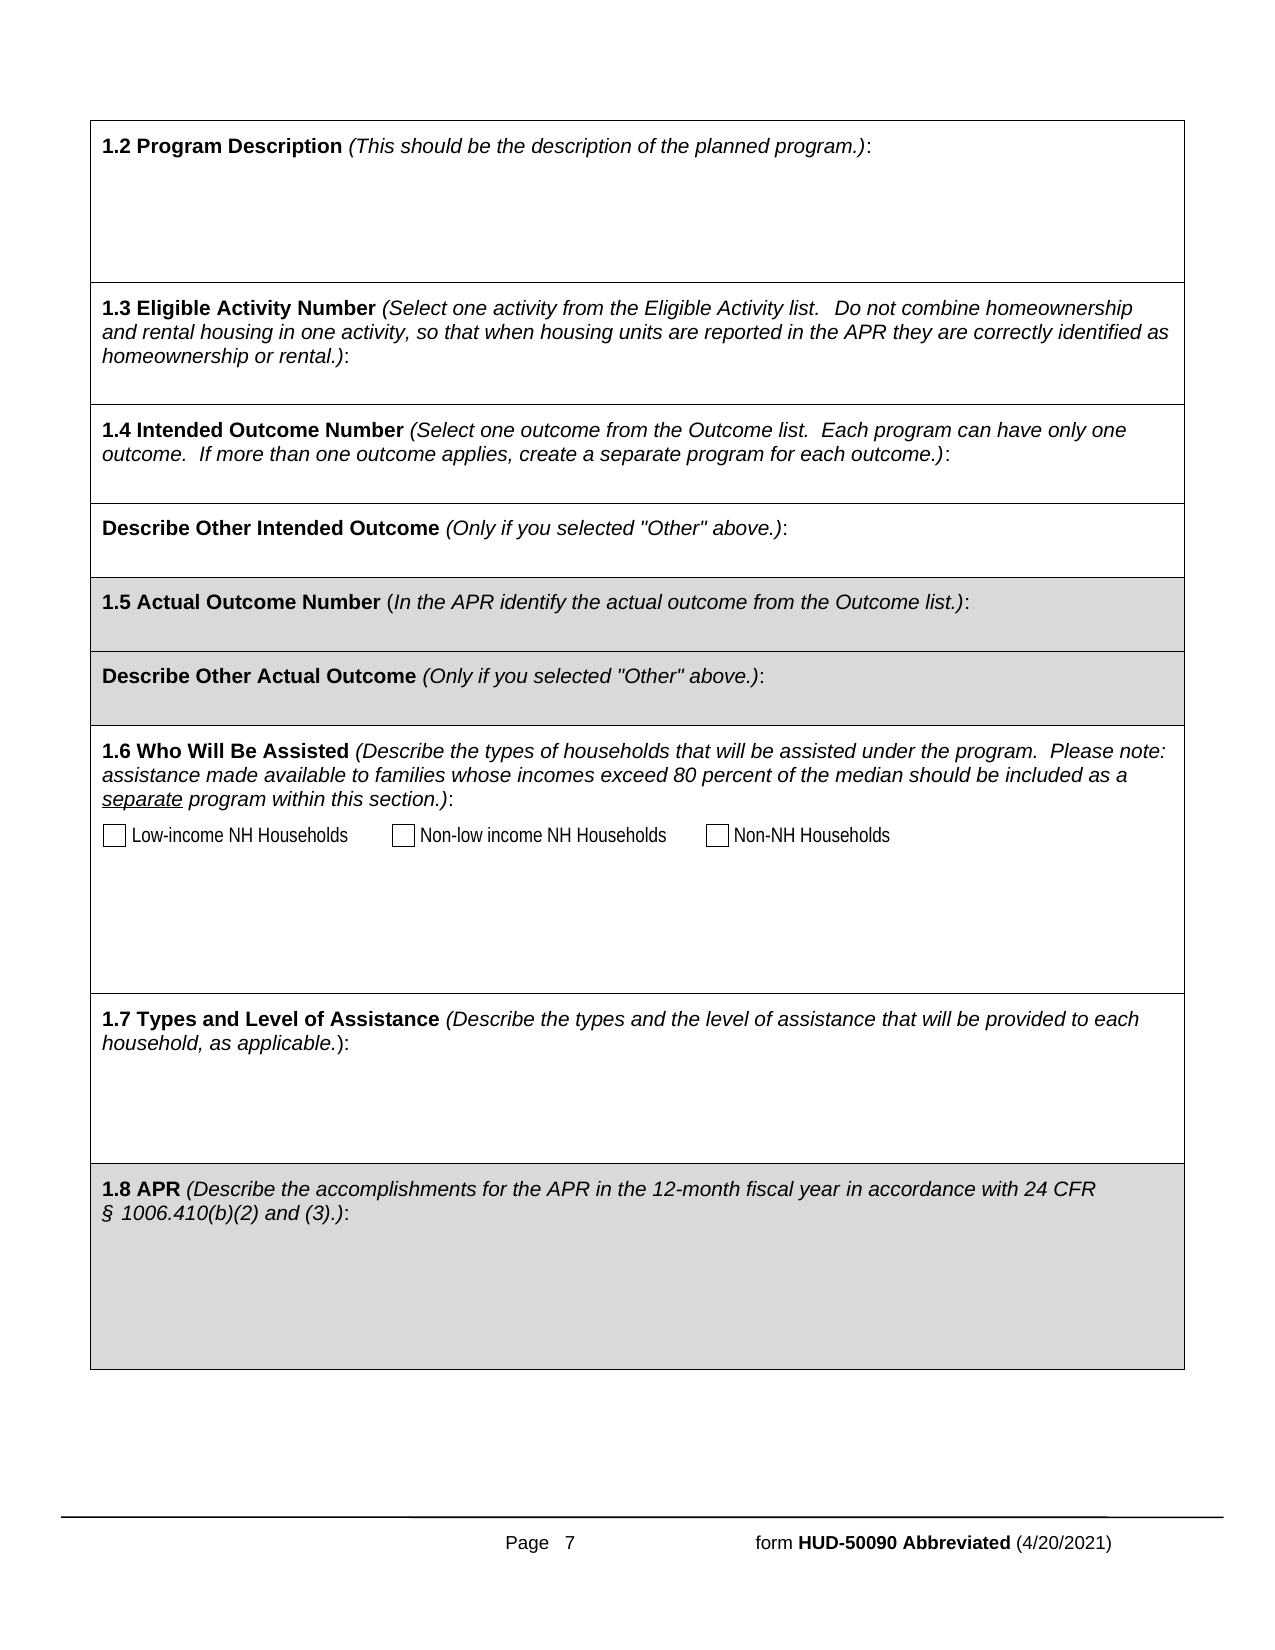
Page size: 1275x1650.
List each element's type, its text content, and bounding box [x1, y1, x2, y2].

table_cell Describe Other Intended Outcome (Only if you selected "Other" above.): [91, 504, 1184, 577]
table_cell 1.2 Program Description (This should be the description of the planned program.): [91, 121, 1184, 282]
table_cell 1.5 Actual Outcome Number (In the APR identify the actual outcome from the Outcome list.): [91, 578, 1184, 651]
table_cell Describe Other Actual Outcome (Only if you selected "Other" above.): [91, 652, 1184, 725]
table_cell 1.7 Types and Level of Assistance (Describe the types and the level of assistance that will be provided to each household, as applicable.): [91, 994, 1184, 1163]
table_cell 1.8 APR (Describe the accomplishments for the APR in the 12-month fiscal year in accordance with 24 CFR § 1006.410(b)(2) and (3).): [91, 1164, 1184, 1369]
table_cell 1.3 Eligible Activity Number (Select one activity from the Eligible Activity list. Do not combine homeownership and rental housing in one activity, so that when housing units are reported in the APR they are correctly identified as homeownership or rental.): [91, 283, 1184, 404]
table_cell 1.4 Intended Outcome Number (Select one outcome from the Outcome list. Each program can have only one outcome. If more than one outcome applies, create a separate program for each outcome.): [91, 405, 1184, 502]
table_cell 1.6 Who Will Be Assisted (Describe the types of households that will be assisted under the program. Please note: assistance made available to families whose incomes exceed 80 percent of the median should be included as a separate program within this section.): Low-income NH Households Non-low income NH Households Non-NH Households [91, 726, 1184, 993]
